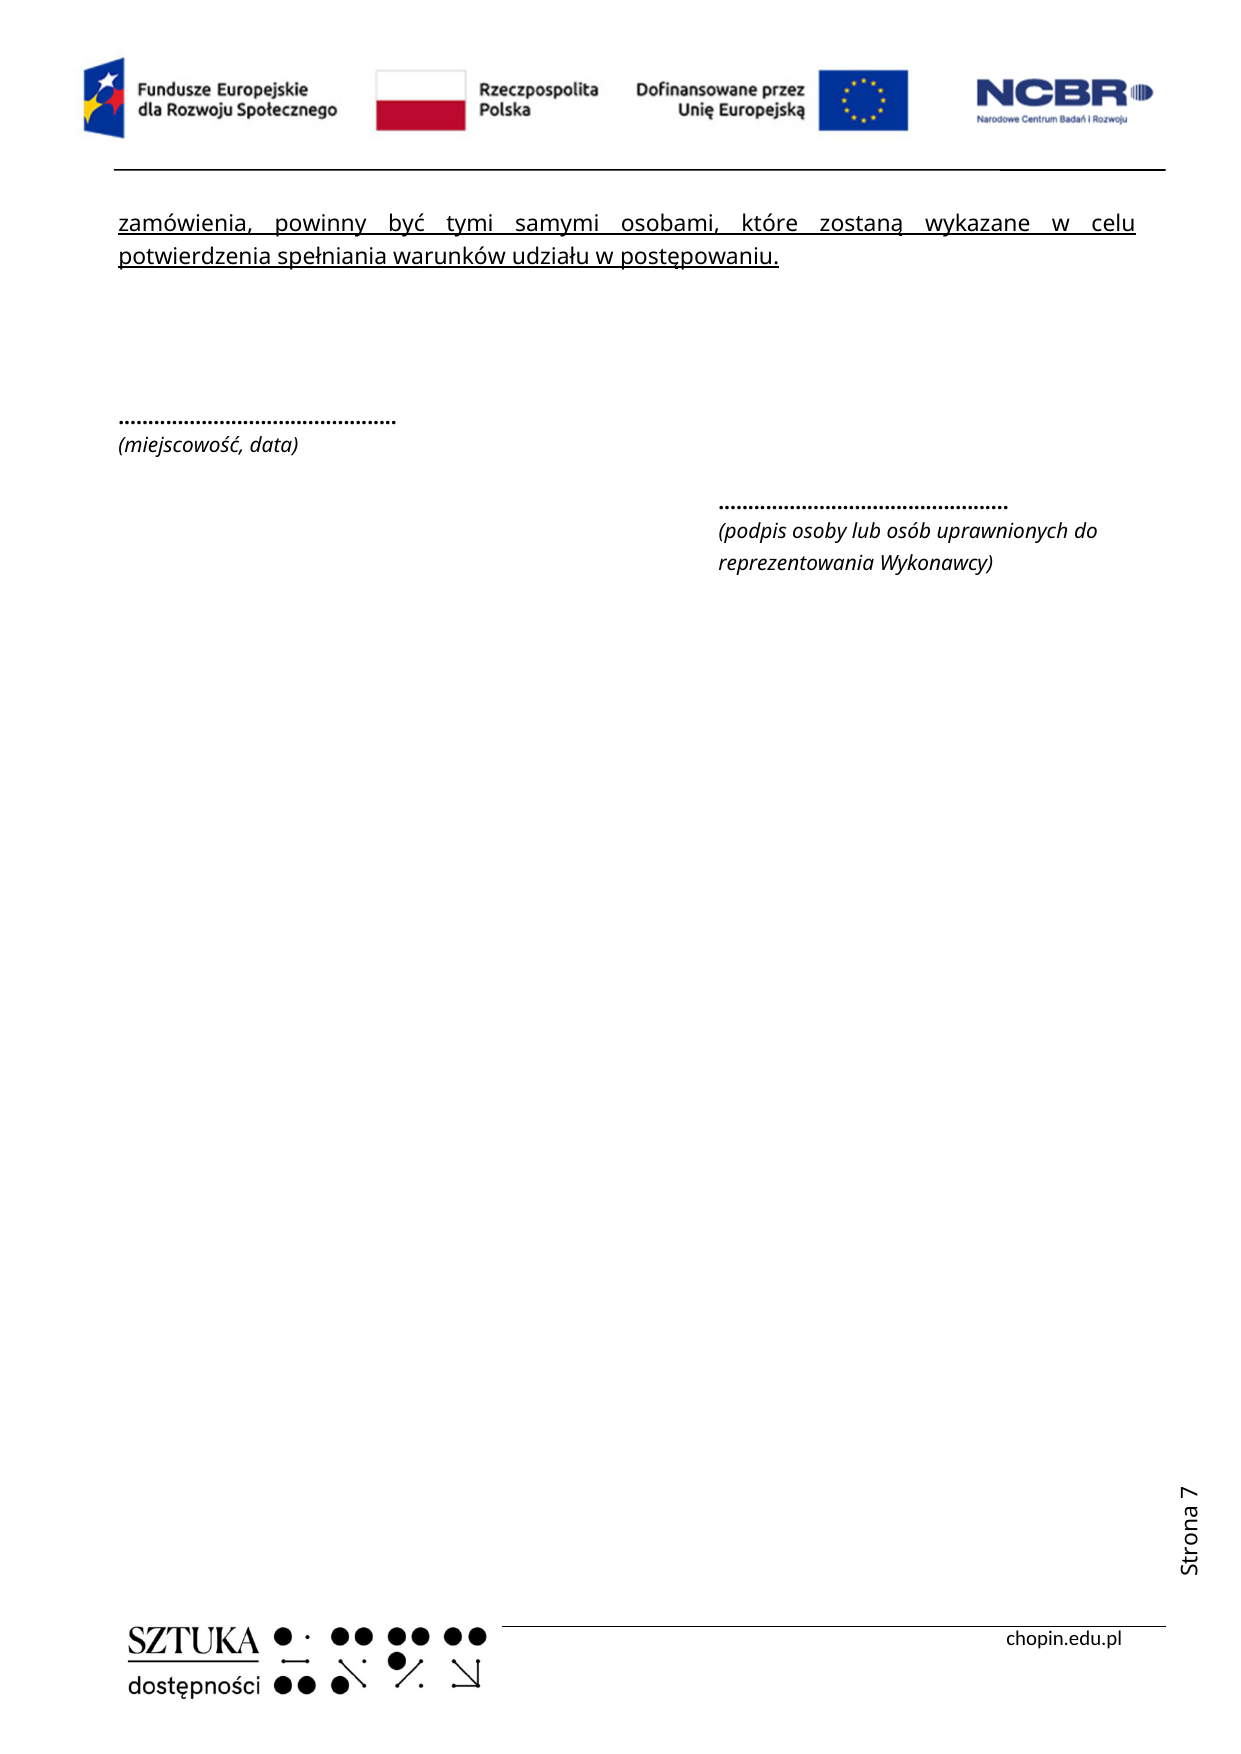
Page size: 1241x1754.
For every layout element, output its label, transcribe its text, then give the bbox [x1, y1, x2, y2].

text ............................................... [118, 402, 1137, 431]
picture [111, 1608, 499, 1707]
text ................................................. [643, 487, 1137, 516]
picture [59, 41, 1182, 161]
text (podpis osoby lub osób uprawnionych do reprezentowania Wykonawcy) [718, 516, 1137, 577]
text (miejscowość, data) [118, 431, 1137, 459]
